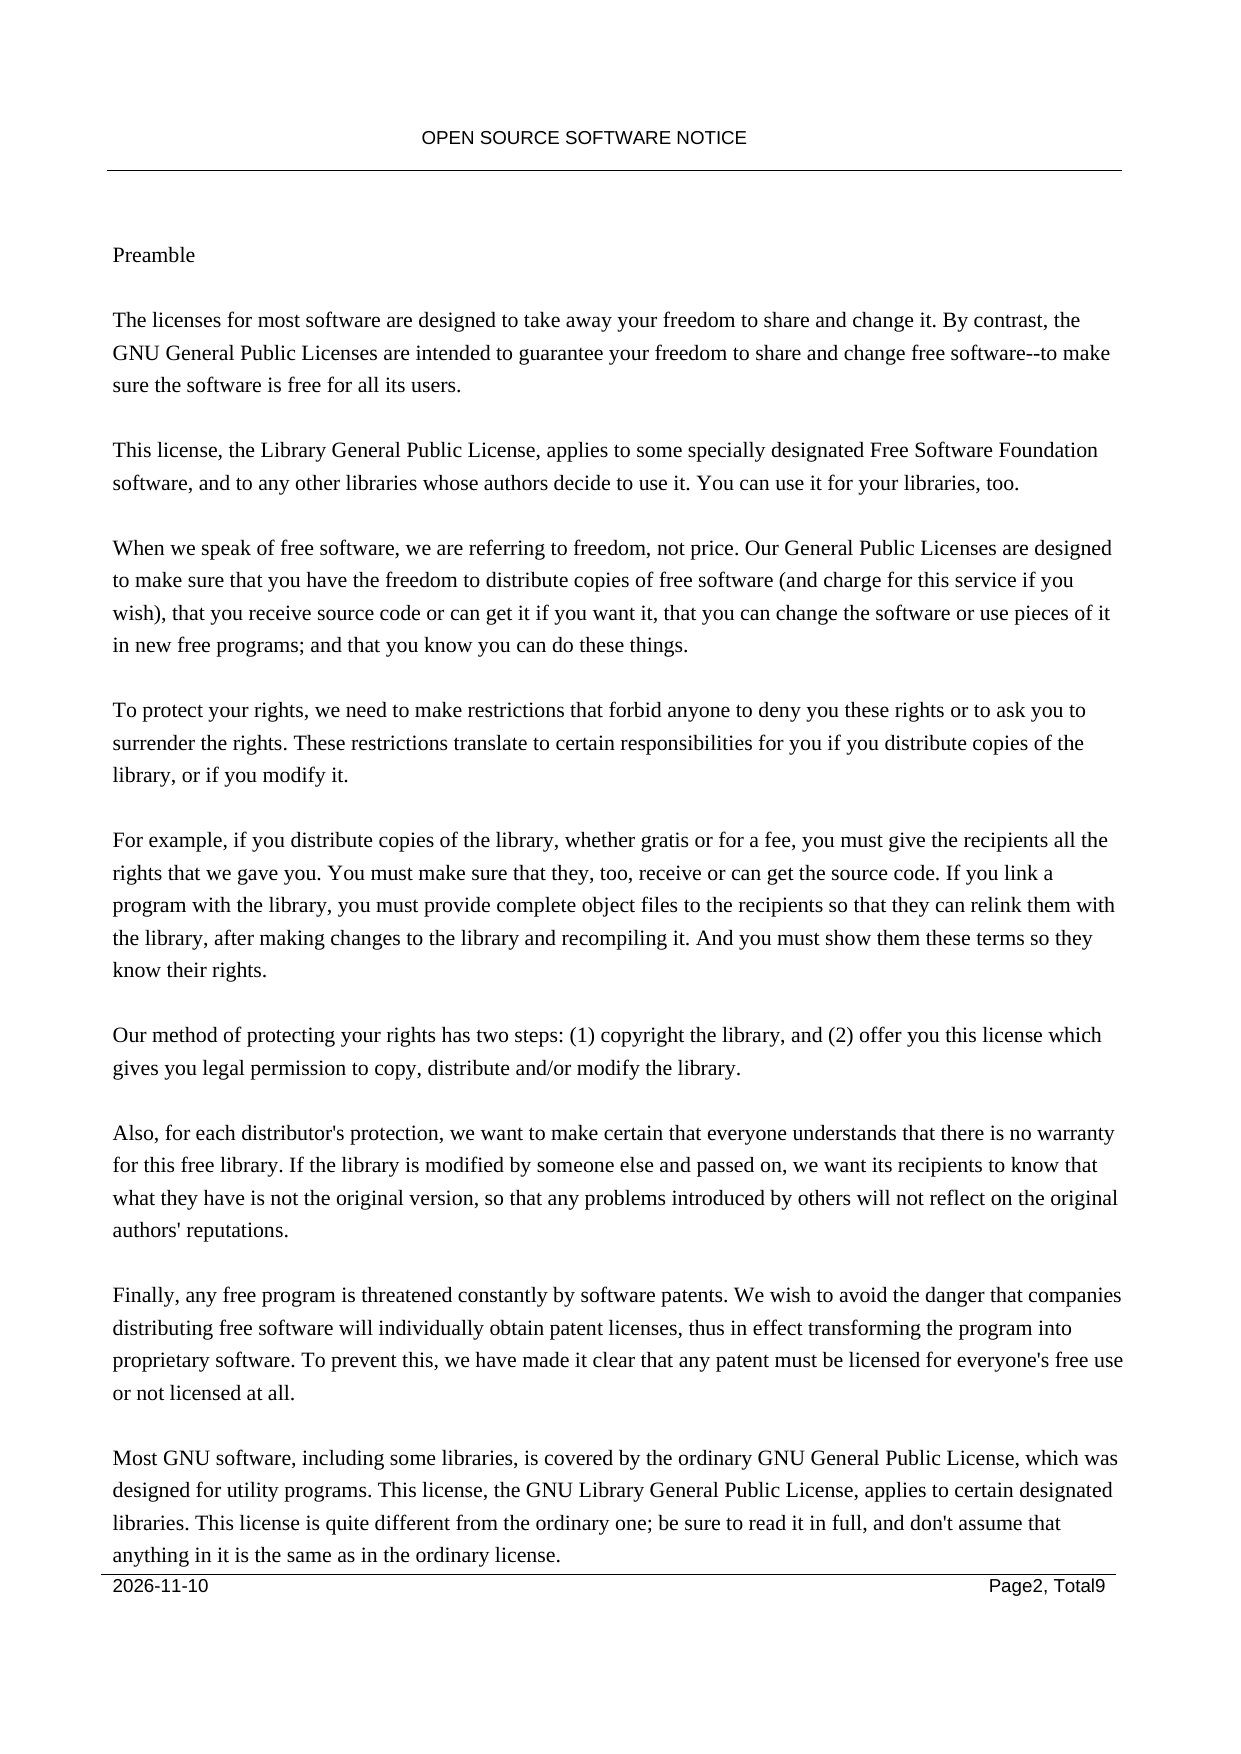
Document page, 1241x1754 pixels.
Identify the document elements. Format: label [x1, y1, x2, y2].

text [112, 206, 1128, 1571]
